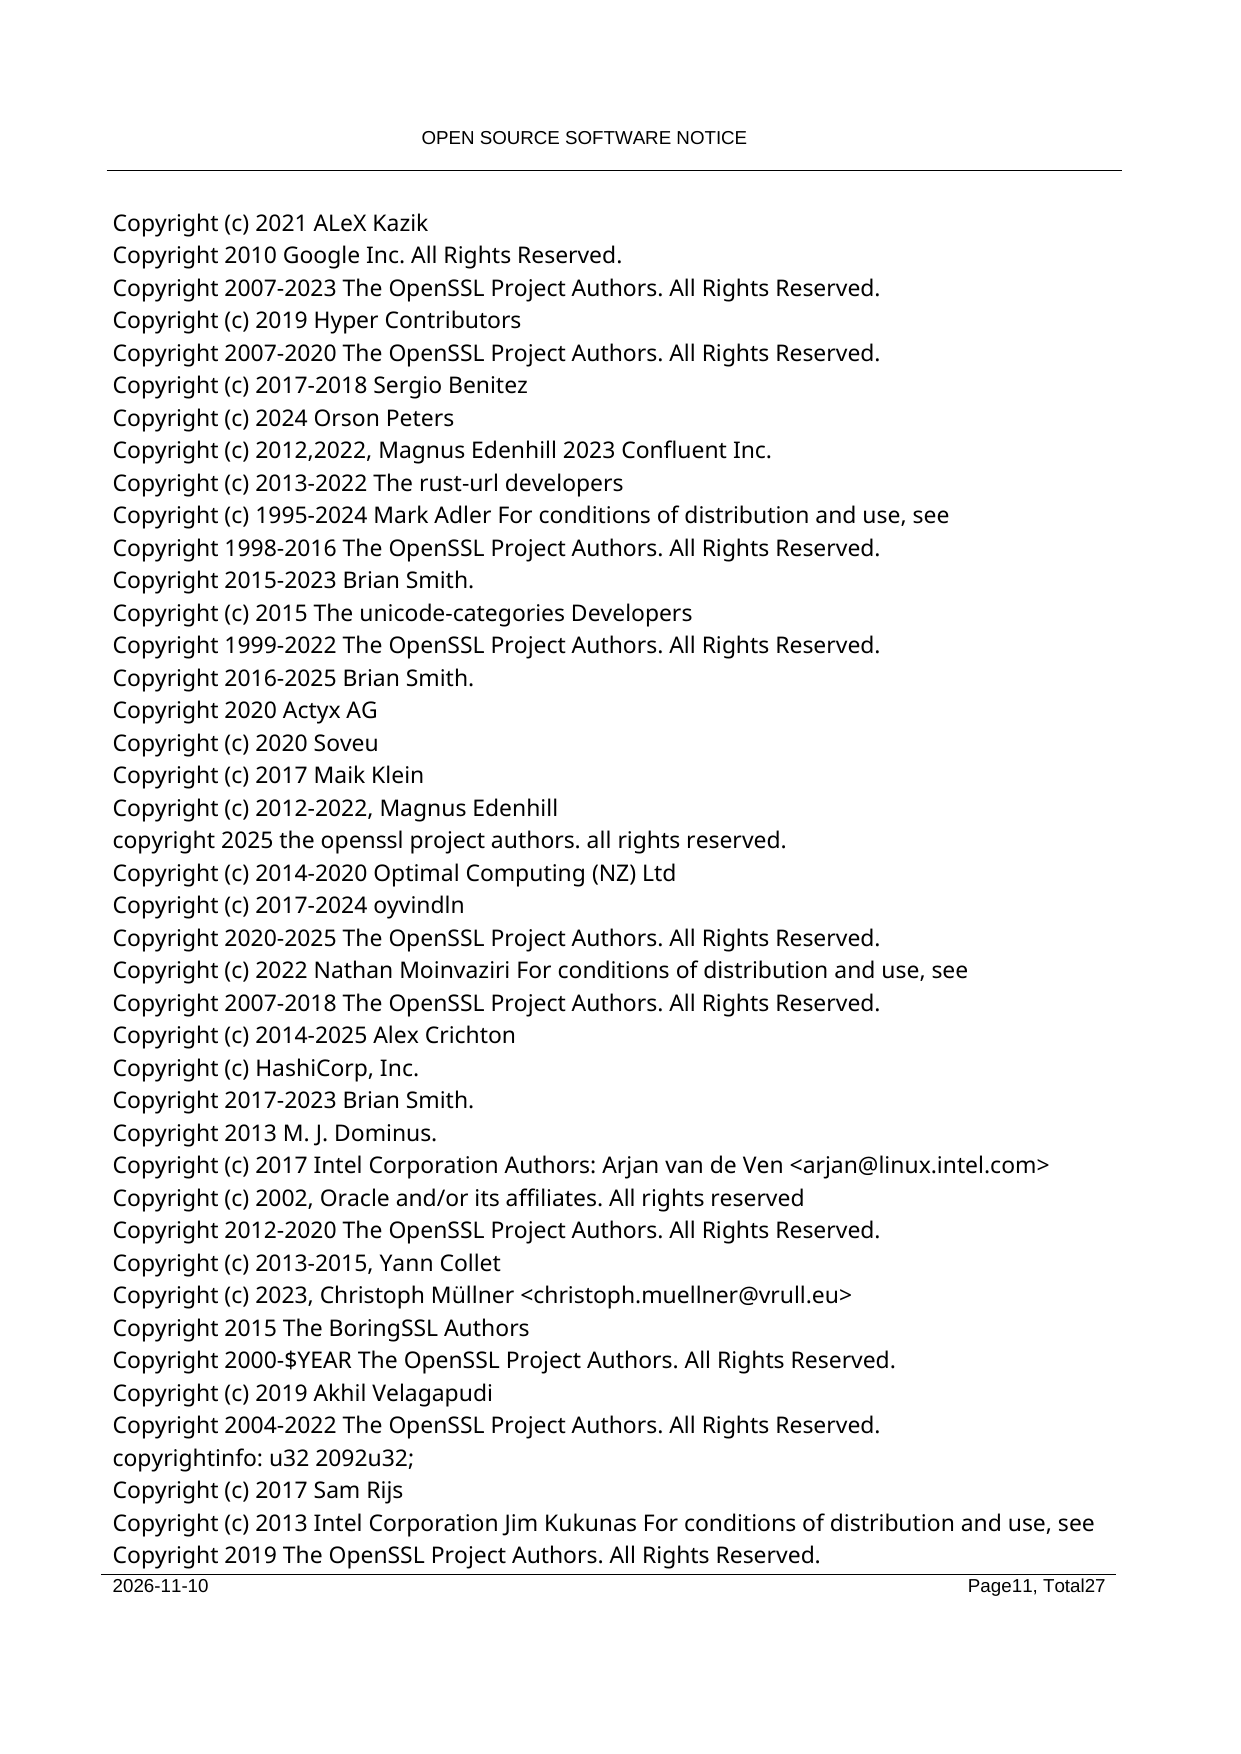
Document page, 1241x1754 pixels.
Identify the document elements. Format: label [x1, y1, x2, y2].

text [112, 206, 1128, 1571]
